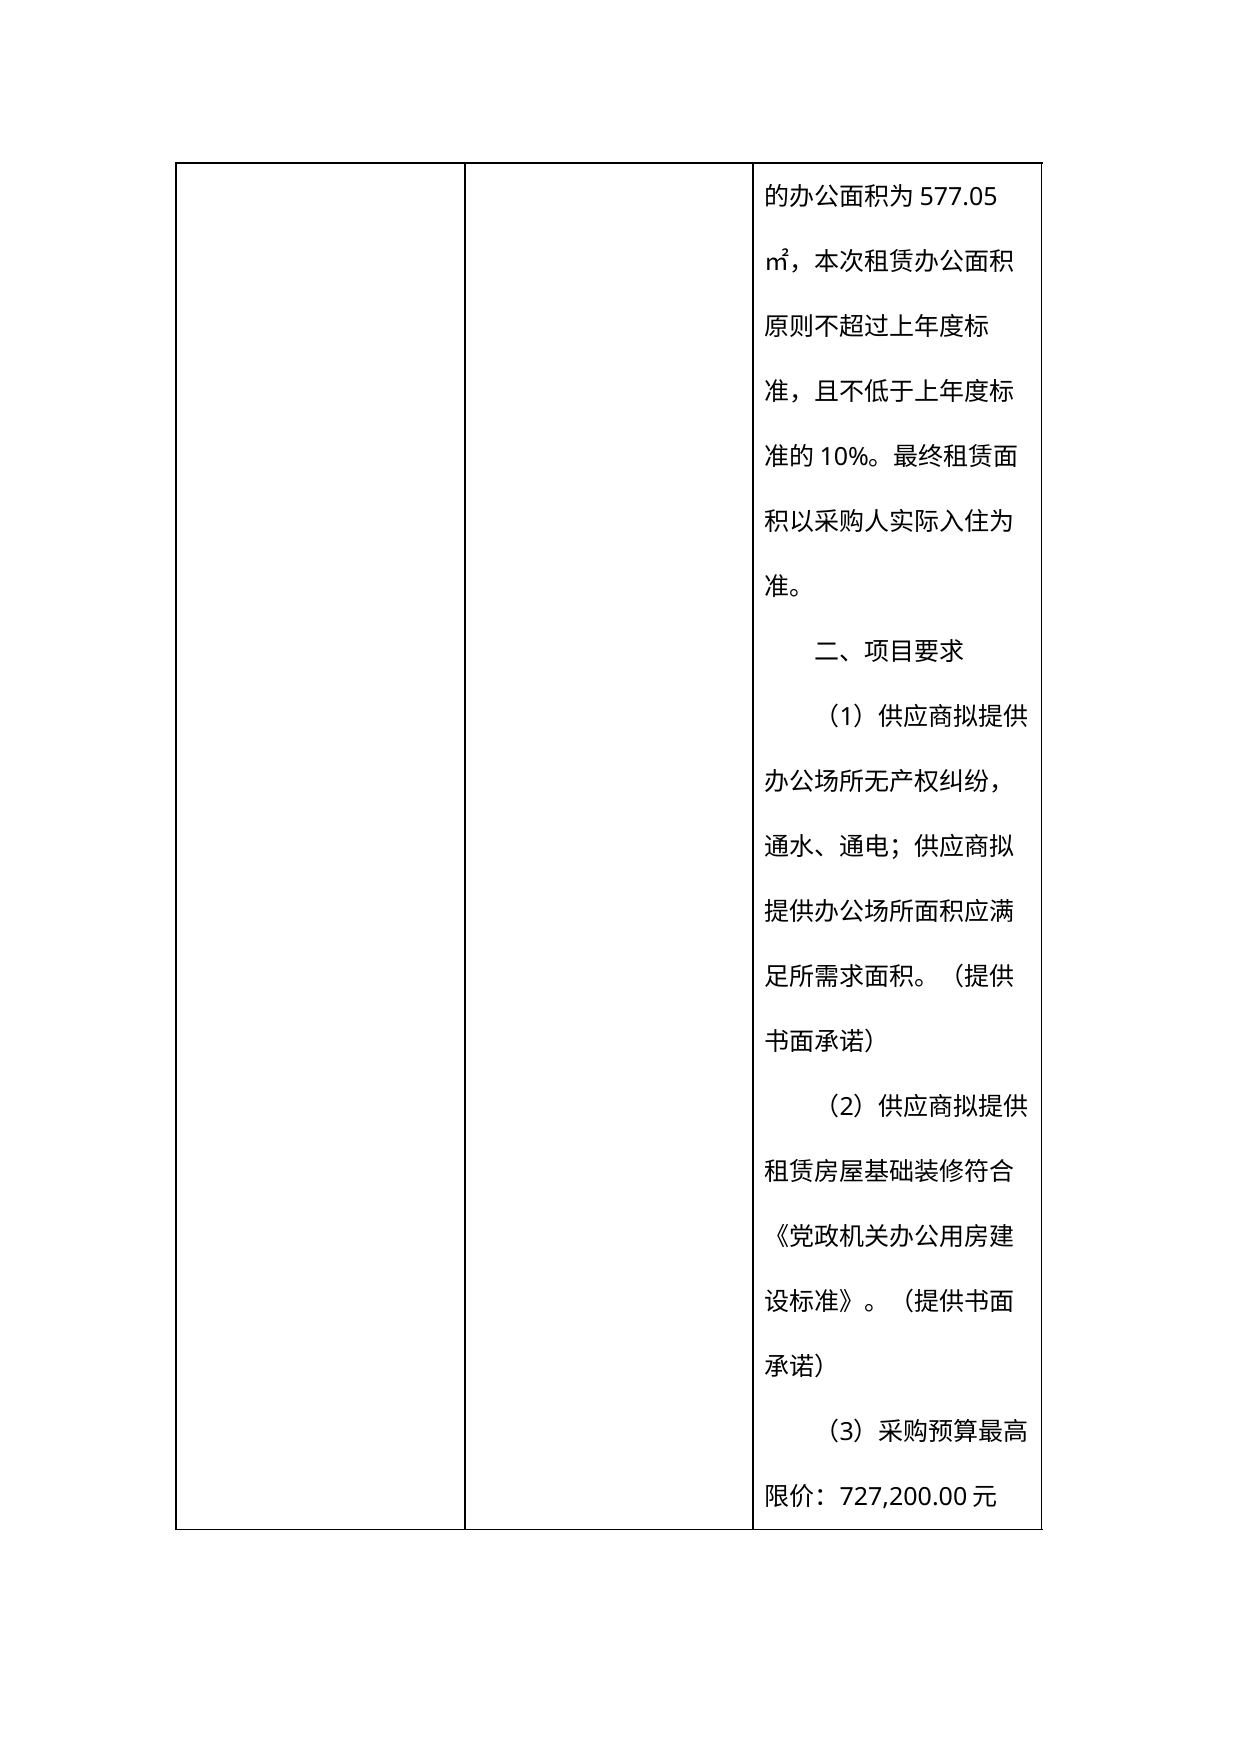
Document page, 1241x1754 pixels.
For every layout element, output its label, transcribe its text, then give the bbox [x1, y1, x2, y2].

table_cell [466, 164, 752, 1528]
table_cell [754, 164, 1041, 1528]
table_cell 1 [177, 164, 464, 1528]
